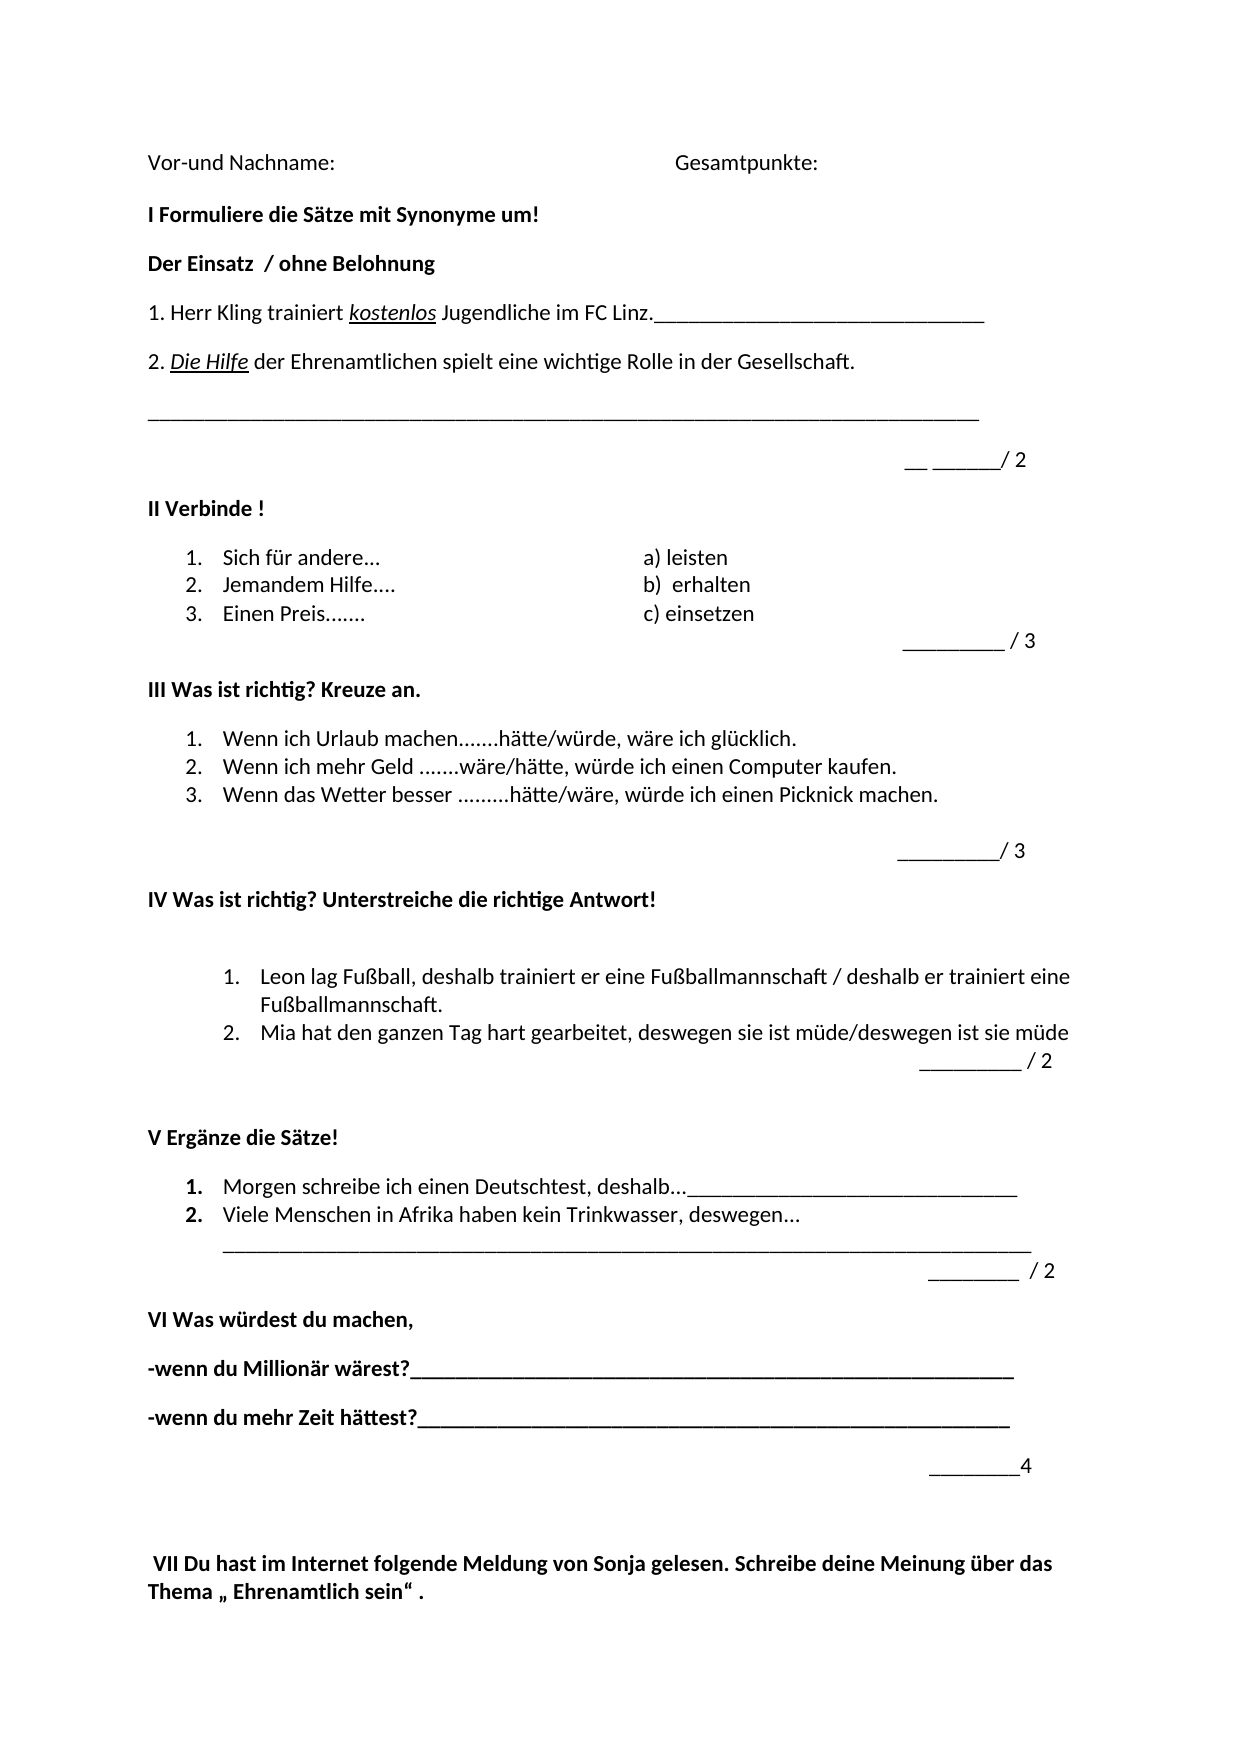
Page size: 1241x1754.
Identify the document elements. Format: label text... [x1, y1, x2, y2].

text -wenn du Millionär wärest?_____________________________________________________ [148, 1354, 1093, 1382]
text _________________________________________________________________________ [148, 396, 1093, 424]
text 2. Die Hilfe der Ehrenamtlichen spielt eine wichtige Rolle in der Gesellschaft. [148, 347, 1093, 375]
list Einen Preis....... c) einsetzen [185, 599, 1093, 627]
text I Formuliere die Sätze mit Synonyme um! [148, 201, 1093, 229]
list Mia hat den ganzen Tag hart gearbeitet, deswegen sie ist müde/deswegen ist sie müde [223, 1018, 1093, 1046]
text IV Was ist richtig? Unterstreiche die richtige Antwort! [148, 885, 1093, 913]
text Vor-und Nachname: Gesamtpunkte: [148, 148, 1093, 176]
text ________4 [148, 1451, 1093, 1479]
text -wenn du mehr Zeit hättest?____________________________________________________ [148, 1403, 1093, 1431]
list Jemandem Hilfe.... b) erhalten [185, 571, 1093, 599]
list _________/ 3 [223, 836, 1093, 864]
text 1. Herr Kling trainiert kostenlos Jugendliche im FC Linz._____________________________ [148, 298, 1093, 326]
list Leon lag Fußball, deshalb trainiert er eine Fußballmannschaft / deshalb er trainiert eine Fußballmannschaft. [223, 962, 1093, 1018]
list Sich für andere... a) leisten [185, 543, 1093, 571]
list Wenn ich Urlaub machen.......hätte/würde, wäre ich glücklich. [185, 724, 1093, 752]
list ________ / 2 [223, 1256, 1093, 1284]
list _________ / 2 [260, 1046, 1093, 1074]
text VI Was würdest du machen, [148, 1305, 1093, 1333]
text V Ergänze die Sätze! [148, 1123, 1093, 1151]
list Wenn das Wetter besser .........hätte/wäre, würde ich einen Picknick machen. [185, 780, 1093, 808]
list Wenn ich mehr Geld .......wäre/hätte, würde ich einen Computer kaufen. [185, 752, 1093, 780]
text II Verbinde ! [148, 494, 1093, 522]
text Der Einsatz / ohne Belohnung [148, 249, 1093, 277]
list Viele Menschen in Afrika haben kein Trinkwasser, deswegen... _______________________________________________________________________ [185, 1200, 1093, 1256]
text III Was ist richtig? Kreuze an. [148, 676, 1093, 703]
text VII Du hast im Internet folgende Meldung von Sonja gelesen. Schreibe deine Meinung über das Thema „ Ehrenamtlich sein“ . [148, 1549, 1093, 1605]
text __ ______/ 2 [148, 445, 1093, 473]
list Morgen schreibe ich einen Deutschtest, deshalb..._____________________________ [185, 1172, 1093, 1200]
list _________ / 3 [223, 627, 1093, 655]
